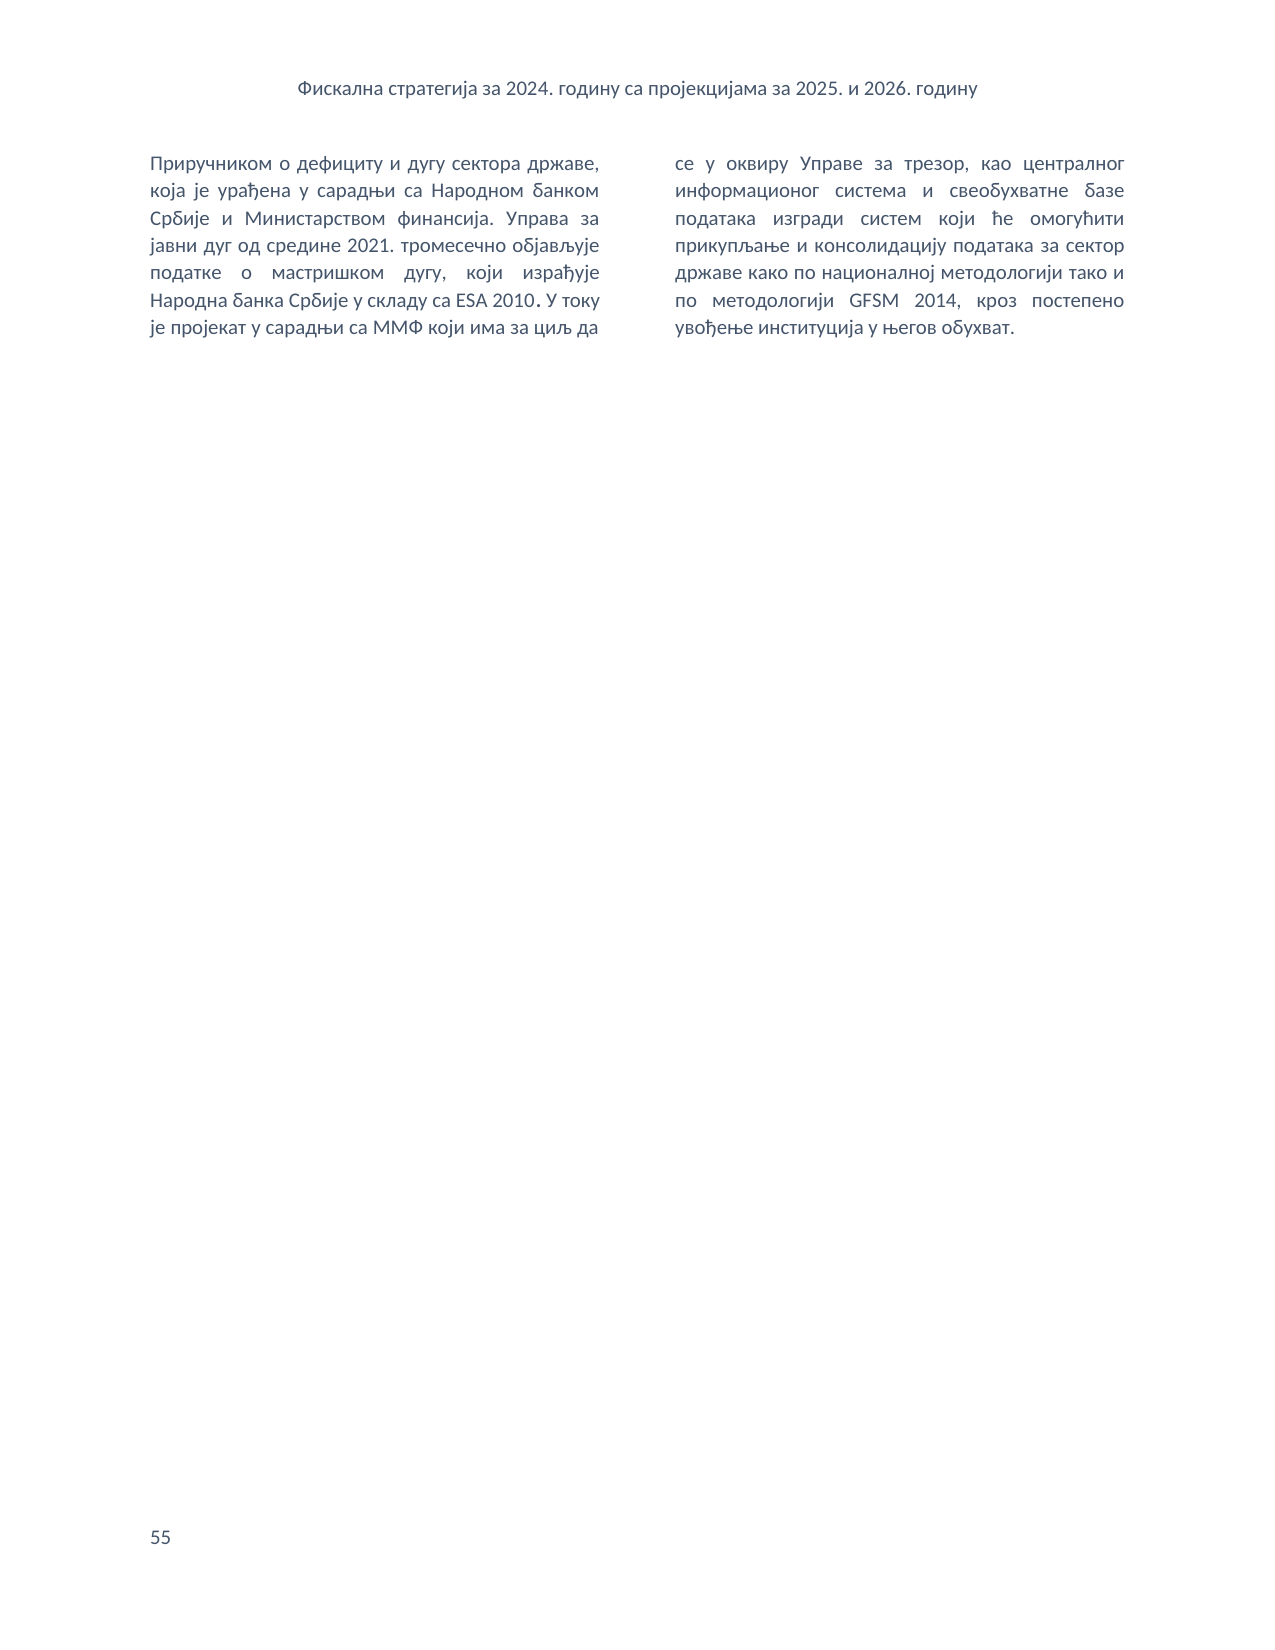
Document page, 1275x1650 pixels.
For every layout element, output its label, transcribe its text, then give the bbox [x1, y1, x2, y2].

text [675, 150, 1125, 340]
